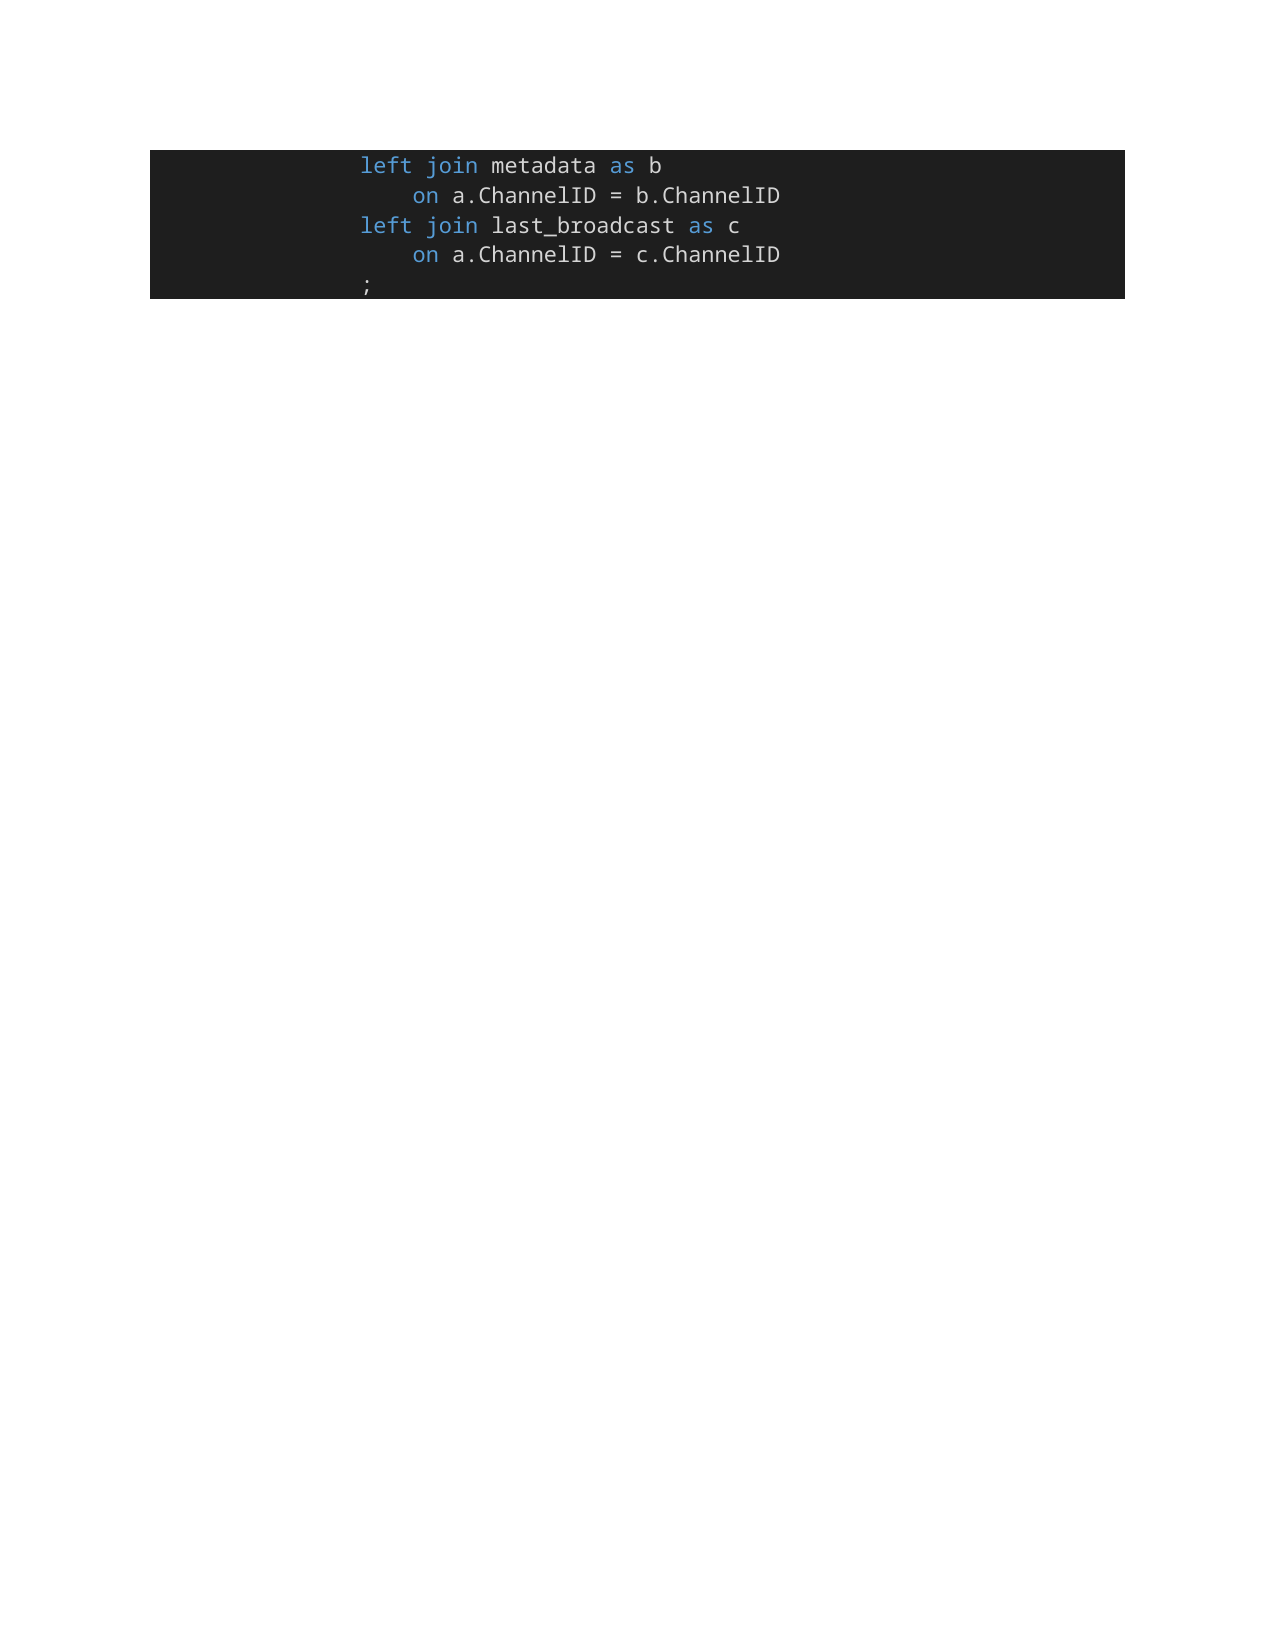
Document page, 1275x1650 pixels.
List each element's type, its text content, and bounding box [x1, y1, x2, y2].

text left join last_broadcast as c [150, 209, 1125, 239]
text on a.ChannelID = c.ChannelID [150, 239, 1125, 269]
text ; [150, 269, 1125, 299]
text left join metadata as b [150, 150, 1125, 180]
text on a.ChannelID = b.ChannelID [150, 180, 1125, 209]
